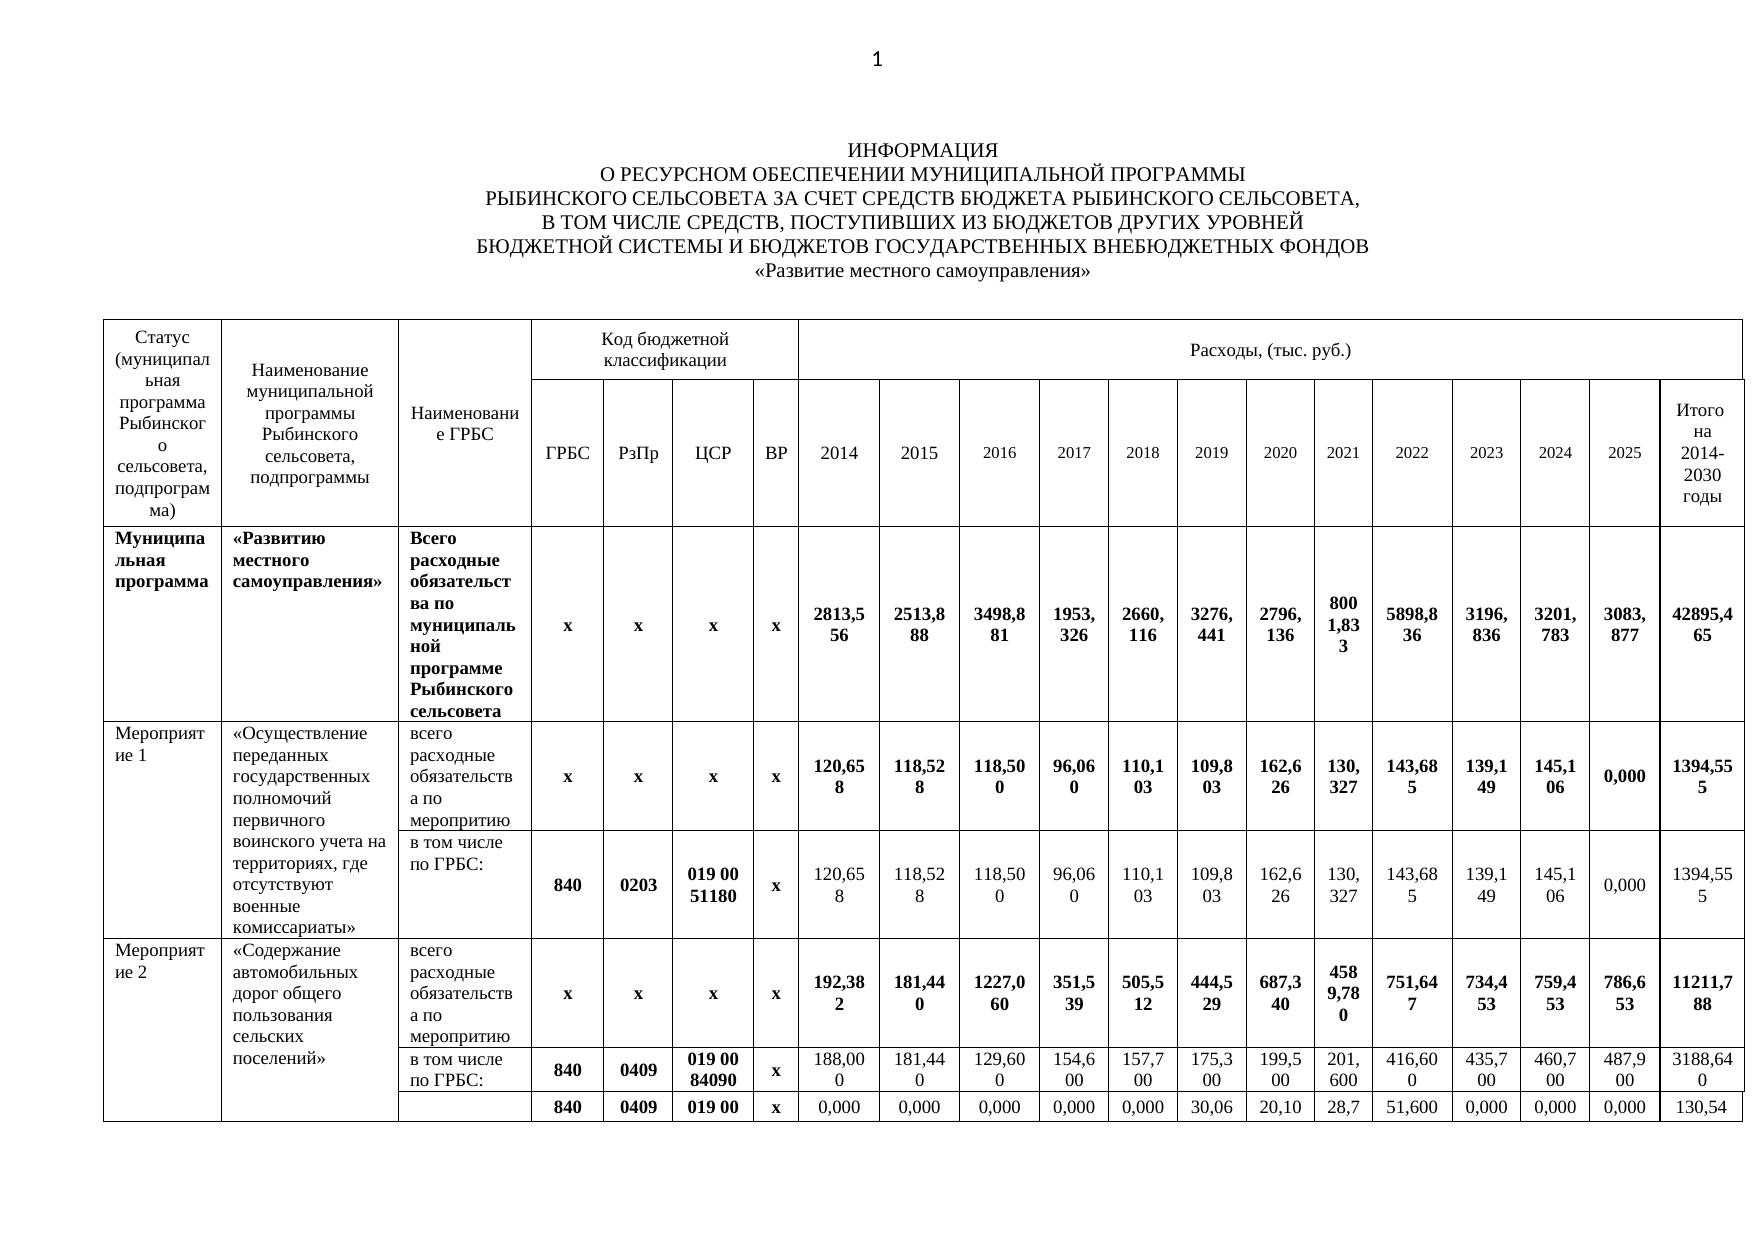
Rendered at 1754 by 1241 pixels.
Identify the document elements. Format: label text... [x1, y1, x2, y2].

table_cell 3083,877 [1590, 527, 1659, 721]
table_cell 4589,780 [1315, 939, 1372, 1047]
table_cell 110,103 [1109, 722, 1177, 830]
table_cell 11211,788 [1661, 939, 1744, 1047]
table_cell 118,500 [960, 722, 1039, 830]
table_cell 2018 [1109, 380, 1177, 526]
table_cell х [673, 527, 753, 721]
table_cell 1227,060 [960, 939, 1039, 1047]
table_cell 0,000 [1109, 1092, 1177, 1121]
table_cell «Развитию местного самоуправления» [222, 527, 398, 721]
table_cell 2813,556 [799, 527, 879, 721]
table_cell 2022 [1373, 380, 1452, 526]
table_cell 460,700 [1521, 1048, 1589, 1091]
table_cell 0,000 [1040, 1092, 1108, 1121]
table_cell х [532, 527, 603, 721]
table_cell 2016 [960, 380, 1039, 526]
table_cell 3201,783 [1521, 527, 1589, 721]
table_cell 759,453 [1521, 939, 1589, 1047]
table_cell 188,000 [799, 1048, 879, 1091]
table_cell 2023 [1453, 380, 1520, 526]
table_cell 5898,836 [1373, 527, 1452, 721]
table_cell 139,149 [1453, 722, 1520, 830]
table_cell 129,600 [960, 1048, 1039, 1091]
table_cell ВР [754, 380, 798, 526]
table_cell 2020 [1247, 380, 1314, 526]
table_cell 20,100 [1247, 1092, 1314, 1121]
table_cell 201,600 [1315, 1048, 1372, 1091]
table_cell х [604, 722, 672, 830]
table_cell 019 00 84091 [673, 1092, 753, 1121]
table_cell 145,106 [1521, 722, 1589, 830]
table_cell 118,500 [960, 831, 1039, 938]
table_cell х [604, 527, 672, 721]
table_cell 840 [532, 1092, 603, 1121]
table_cell Итого на 2014-2030 годы [1661, 380, 1744, 526]
table_cell 2019 [1178, 380, 1246, 526]
table_cell 118,528 [880, 831, 959, 938]
table_cell 734,453 [1453, 939, 1520, 1047]
table_cell 192,382 [799, 939, 879, 1047]
table_cell 435,700 [1453, 1048, 1520, 1091]
table_cell 444,529 [1178, 939, 1246, 1047]
table_cell Всего расходные обязательства по муниципальной программе Рыбинского сельсовета [399, 527, 531, 721]
table_cell х [754, 939, 798, 1047]
table_cell 51,600 [1373, 1092, 1452, 1121]
table_cell 181,440 [880, 939, 959, 1047]
table_cell х [532, 939, 603, 1047]
table_cell х [604, 939, 672, 1047]
table_cell 162,626 [1247, 831, 1314, 938]
table_cell 840 [532, 831, 603, 938]
table_cell 2015 [880, 380, 959, 526]
table_cell 3498,881 [960, 527, 1039, 721]
table_cell х [673, 722, 753, 830]
table_cell Наименование ГРБС [399, 320, 531, 526]
table_cell 199,500 [1247, 1048, 1314, 1091]
table_cell ЦСР [673, 380, 753, 526]
table_cell 0409 [604, 1092, 672, 1121]
table_cell 181,440 [880, 1048, 959, 1091]
table_cell 416,600 [1373, 1048, 1452, 1091]
table_cell 0,000 [1590, 831, 1659, 938]
table_cell 143,685 [1373, 831, 1452, 938]
table_cell 0,000 [1453, 1092, 1520, 1121]
table_cell 130,327 [1315, 831, 1372, 938]
table_cell 28,782 [1315, 1092, 1372, 1121]
table_cell 110,103 [1109, 831, 1177, 938]
table_cell 786,653 [1590, 939, 1659, 1047]
table_cell Муниципальная программа [104, 527, 221, 721]
table_cell 2014 [799, 380, 879, 526]
table_cell 96,060 [1040, 722, 1108, 830]
table_cell 130,327 [1315, 722, 1372, 830]
table_cell «Осуществление переданных государственных полномочий первичного воинского учета на территориях, где отсутствуют военные комиссариаты» [222, 722, 398, 938]
table_cell 130,543 [1661, 1092, 1742, 1121]
table_cell 2513,888 [880, 527, 959, 721]
table_cell 145,106 [1521, 831, 1589, 938]
table_cell 3276,441 [1178, 527, 1246, 721]
table_cell 2017 [1040, 380, 1108, 526]
table_cell 019 00 84090 [673, 1048, 753, 1091]
table_cell 1953,326 [1040, 527, 1108, 721]
table_cell 505,512 [1109, 939, 1177, 1047]
table_cell x [754, 1092, 798, 1121]
table_cell 0,000 [1590, 1092, 1659, 1121]
table_cell 687,340 [1247, 939, 1314, 1047]
table_cell 109,803 [1178, 722, 1246, 830]
table_cell х [754, 831, 798, 938]
table_cell 1394,555 [1661, 722, 1744, 830]
table_cell в том числе по ГРБС: [399, 1048, 531, 1091]
table_cell 120,658 [799, 722, 879, 830]
table_cell 42895,465 [1661, 527, 1744, 721]
table_cell 30,061 [1178, 1092, 1246, 1121]
table_cell 139,149 [1453, 831, 1520, 938]
table_cell 487,900 [1590, 1048, 1659, 1091]
table_cell 2660,116 [1109, 527, 1177, 721]
table_cell х [532, 722, 603, 830]
table_cell Статус (муниципальная программа Рыбинского сельсовета, подпрограмма) [104, 320, 221, 526]
table_cell 162,626 [1247, 722, 1314, 830]
table_cell 154,600 [1040, 1048, 1108, 1091]
table_cell 0,000 [960, 1092, 1039, 1121]
table_cell 0,000 [1521, 1092, 1589, 1121]
table_cell 96,060 [1040, 831, 1108, 938]
table_cell 019 00 51180 [673, 831, 753, 938]
table_cell 3196,836 [1453, 527, 1520, 721]
table_cell 175,300 [1178, 1048, 1246, 1091]
table_cell 751,647 [1373, 939, 1452, 1047]
table_cell 2796,136 [1247, 527, 1314, 721]
table_cell 2021 [1315, 380, 1372, 526]
table_cell Мероприятие 1 [104, 722, 221, 938]
table_cell 2025 [1590, 380, 1659, 526]
table_cell 0,000 [880, 1092, 959, 1121]
table_cell 351,539 [1040, 939, 1108, 1047]
table_header ИНФОРМАЦИЯ О РЕСУРСНОМ ОБЕСПЕЧЕНИИ МУНИЦИПАЛЬНОЙ ПРОГРАММЫ РЫБИНСКОГО СЕЛЬСОВЕТА ЗА СЧЕТ СРЕДСТВ БЮДЖЕТА РЫБИНСКОГО СЕЛЬСОВЕТА, В ТОМ ЧИСЛЕ СРЕДСТВ, ПОСТУПИВШИХ ИЗ БЮДЖЕТОВ ДРУГИХ УРОВНЕЙ БЮДЖЕТНОЙ СИСТЕМЫ И БЮДЖЕТОВ ГОСУДАРСТВЕННЫХ ВНЕБЮДЖЕТНЫХ ФОНДОВ «Развитие местного самоуправления» [104, 100, 1742, 319]
table_cell 0,000 [1590, 722, 1659, 830]
table_cell х [673, 939, 753, 1047]
table_cell 143,685 [1373, 722, 1452, 830]
table_cell Расходы, (тыс. руб.) [799, 320, 1742, 378]
table_cell 118,528 [880, 722, 959, 830]
table_cell Наименование муниципальной программы Рыбинского сельсовета, подпрограммы [222, 320, 398, 526]
table_cell 0409 [604, 1048, 672, 1091]
table_cell 3188,640 [1661, 1048, 1744, 1091]
table_cell 109,803 [1178, 831, 1246, 938]
table_cell [399, 1092, 531, 1121]
table_cell ГРБС [532, 380, 603, 526]
table_cell 8001,833 [1315, 527, 1372, 721]
table_cell 0,000 [799, 1092, 879, 1121]
table_cell х [754, 722, 798, 830]
table_cell 2024 [1521, 380, 1589, 526]
table_cell всего расходные обязательства по меропритию [399, 722, 531, 830]
table_cell всего расходные обязательства по меропритию [399, 939, 531, 1047]
table_cell 840 [532, 1048, 603, 1091]
table_cell 0203 [604, 831, 672, 938]
table_cell х [754, 527, 798, 721]
table_cell в том числе по ГРБС: [399, 831, 531, 938]
table_cell 1394,555 [1661, 831, 1744, 938]
table_cell Код бюджетной классификации [532, 320, 798, 378]
table_cell РзПр [604, 380, 672, 526]
table_cell «Содержание автомобильных дорог общего пользования сельских поселений» [222, 939, 398, 1121]
table_cell х [754, 1048, 798, 1091]
table_cell 120,658 [799, 831, 879, 938]
table_cell 157,700 [1109, 1048, 1177, 1091]
table_cell Мероприятие 2 [104, 939, 221, 1121]
